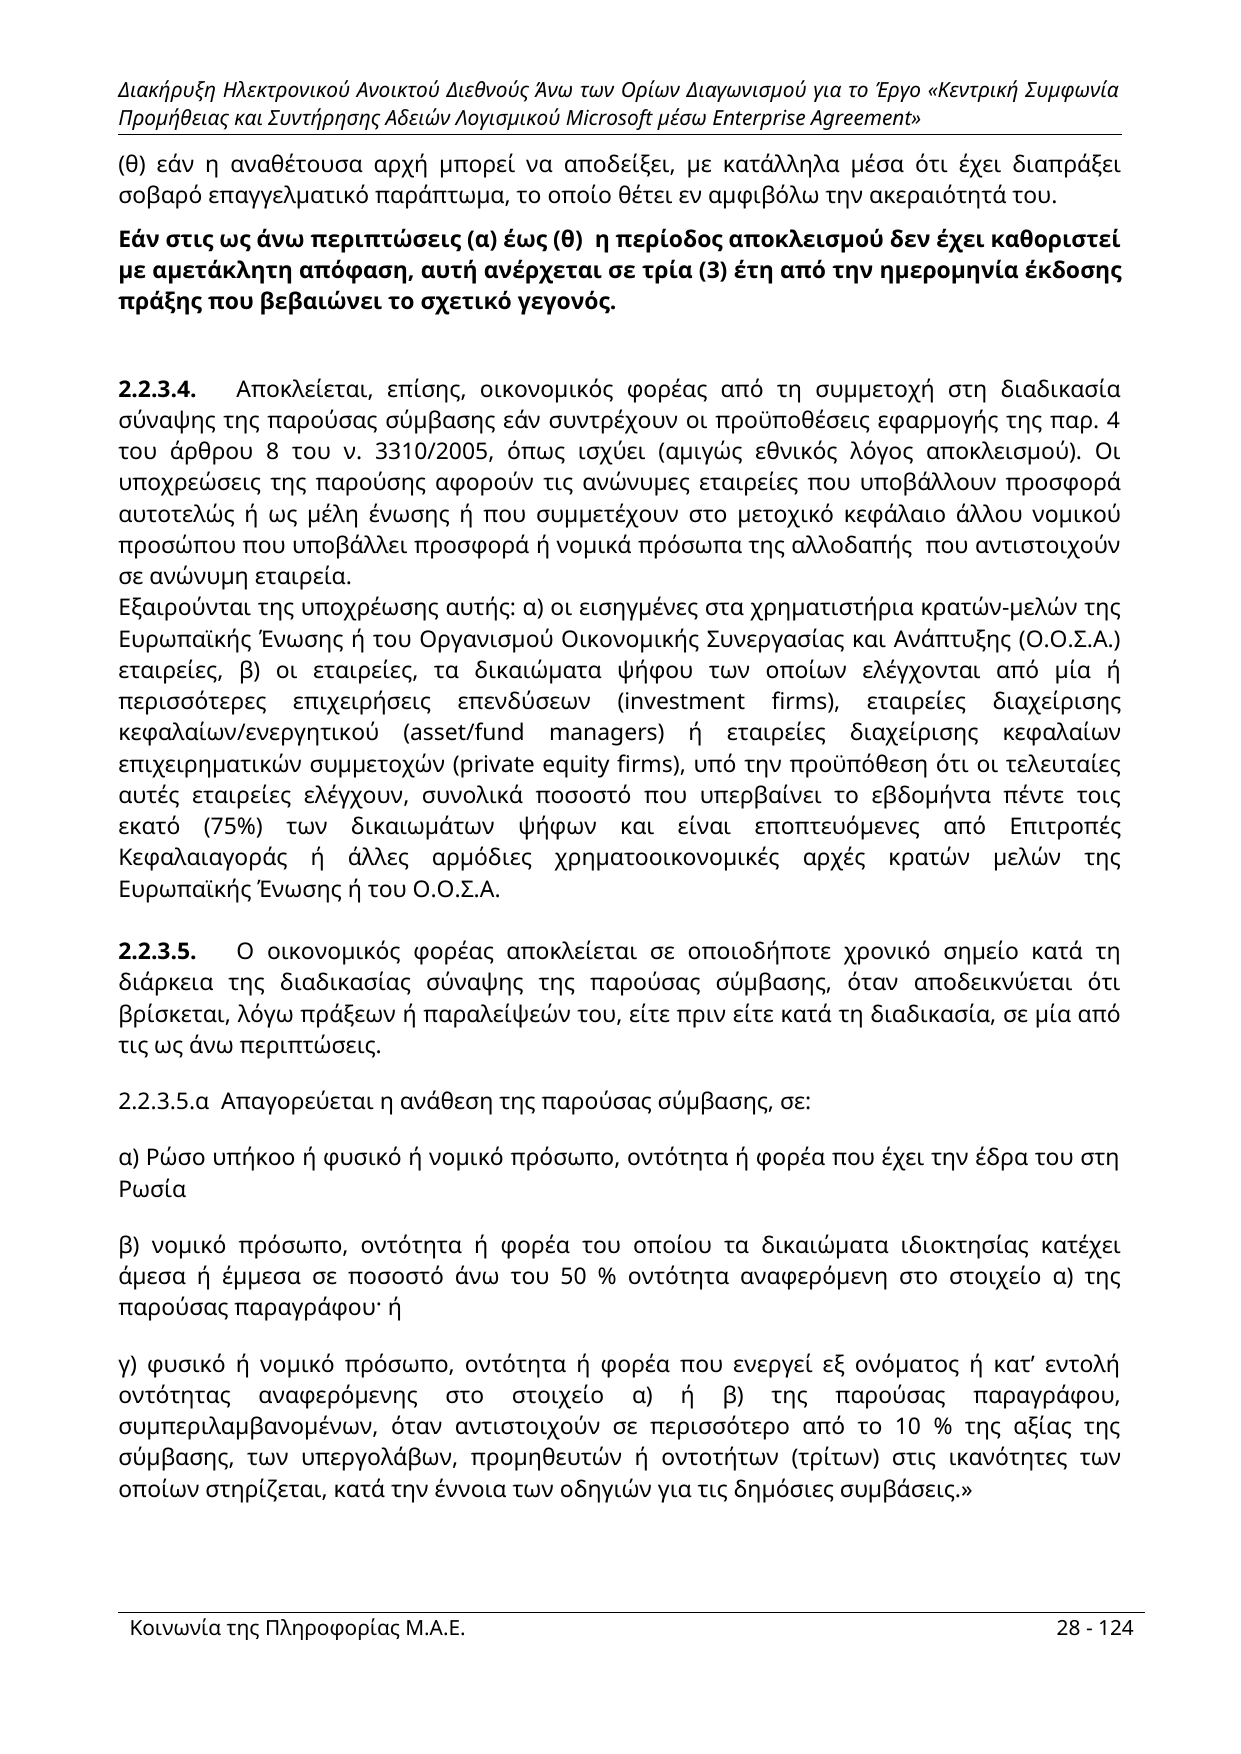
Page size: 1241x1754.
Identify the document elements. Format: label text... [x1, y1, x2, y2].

text β) νομικό πρόσωπο, οντότητα ή φορέα του οποίου τα δικαιώματα ιδιοκτησίας κατέχει άμεσα ή έμμεσα σε ποσοστό άνω του 50 % οντότητα αναφερόμενη στο στοιχείο α) της παρούσας παραγράφου· ή [118, 1229, 1122, 1322]
text (θ) εάν η αναθέτουσα αρχή μπορεί να αποδείξει, με κατάλληλα μέσα ότι έχει διαπράξει σοβαρό επαγγελματικό παράπτωμα, το οποίο θέτει εν αμφιβόλω την ακεραιότητά του. [118, 147, 1122, 210]
text α) Ρώσο υπήκοο ή φυσικό ή νομικό πρόσωπο, οντότητα ή φορέα που έχει την έδρα του στη Ρωσία [118, 1141, 1122, 1204]
text 2.2.3.5.α Απαγορεύεται η ανάθεση της παρούσας σύμβασης, σε: [118, 1085, 1122, 1116]
list Εξαιρούνται της υποχρέωσης αυτής: α) οι εισηγμένες στα χρηματιστήρια κρατών-μελών της Ευρωπαϊκής Ένωσης ή του Οργανισμού Οικονομικής Συνεργασίας και Ανάπτυξης (Ο.Ο.Σ.Α.) εταιρείες, β) οι εταιρείες, τα δικαιώματα ψήφου των οποίων ελέγχονται από μία ή περισσότερες επιχειρήσεις επενδύσεων (investment firms), εταιρείες διαχείρισης κεφαλαίων/ενεργητικού (asset/fund managers) ή εταιρείες διαχείρισης κεφαλαίων επιχειρηματικών συμμετοχών (private equity firms), υπό την προϋπόθεση ότι οι τελευταίες αυτές εταιρείες ελέγχουν, συνολικά ποσοστό που υπερβαίνει το εβδομήντα πέντε τοις εκατό (75%) των δικαιωμάτων ψήφων και είναι εποπτευόμενες από Επιτροπές Κεφαλαιαγοράς ή άλλες αρμόδιες χρηματοοικονομικές αρχές κρατών μελών της Ευρωπαϊκής Ένωσης ή του Ο.Ο.Σ.Α. [118, 591, 1122, 904]
text Εάν στις ως άνω περιπτώσεις (α) έως (θ) η περίοδος αποκλεισμού δεν έχει καθοριστεί με αμετάκλητη απόφαση, αυτή ανέρχεται σε τρία (3) έτη από την ημερομηνία έκδοσης πράξης που βεβαιώνει το σχετικό γεγονός. [118, 222, 1122, 316]
list Ο οικονομικός φορέας αποκλείεται σε οποιοδήποτε χρονικό σημείο κατά τη διάρκεια της διαδικασίας σύναψης της παρούσας σύμβασης, όταν αποδεικνύεται ότι βρίσκεται, λόγω πράξεων ή παραλείψεών του, είτε πριν είτε κατά τη διαδικασία, σε μία από τις ως άνω περιπτώσεις. [118, 935, 1122, 1060]
list Αποκλείεται, επίσης, οικονομικός φορέας από τη συμμετοχή στη διαδικασία σύναψης της παρούσας σύμβασης εάν συντρέχουν οι προϋποθέσεις εφαρμογής της παρ. 4 του άρθρου 8 του ν. 3310/2005, όπως ισχύει (αμιγώς εθνικός λόγος αποκλεισμού). Οι υποχρεώσεις της παρούσης αφορούν τις ανώνυμες εταιρείες που υποβάλλουν προσφορά αυτοτελώς ή ως μέλη ένωσης ή που συμμετέχουν στο μετοχικό κεφάλαιο άλλου νομικού προσώπου που υποβάλλει προσφορά ή νομικά πρόσωπα της αλλοδαπής που αντιστοιχούν σε ανώνυμη εταιρεία. [118, 372, 1122, 591]
text γ) φυσικό ή νομικό πρόσωπο, οντότητα ή φορέα που ενεργεί εξ ονόματος ή κατ’ εντολή οντότητας αναφερόμενης στο στοιχείο α) ή β) της παρούσας παραγράφου, συμπεριλαμβανομένων, όταν αντιστοιχούν σε περισσότερο από το 10 % της αξίας της σύμβασης, των υπεργολάβων, προμηθευτών ή οντοτήτων (τρίτων) στις ικανότητες των οποίων στηρίζεται, κατά την έννοια των οδηγιών για τις δημόσιες συμβάσεις.» [118, 1347, 1122, 1504]
